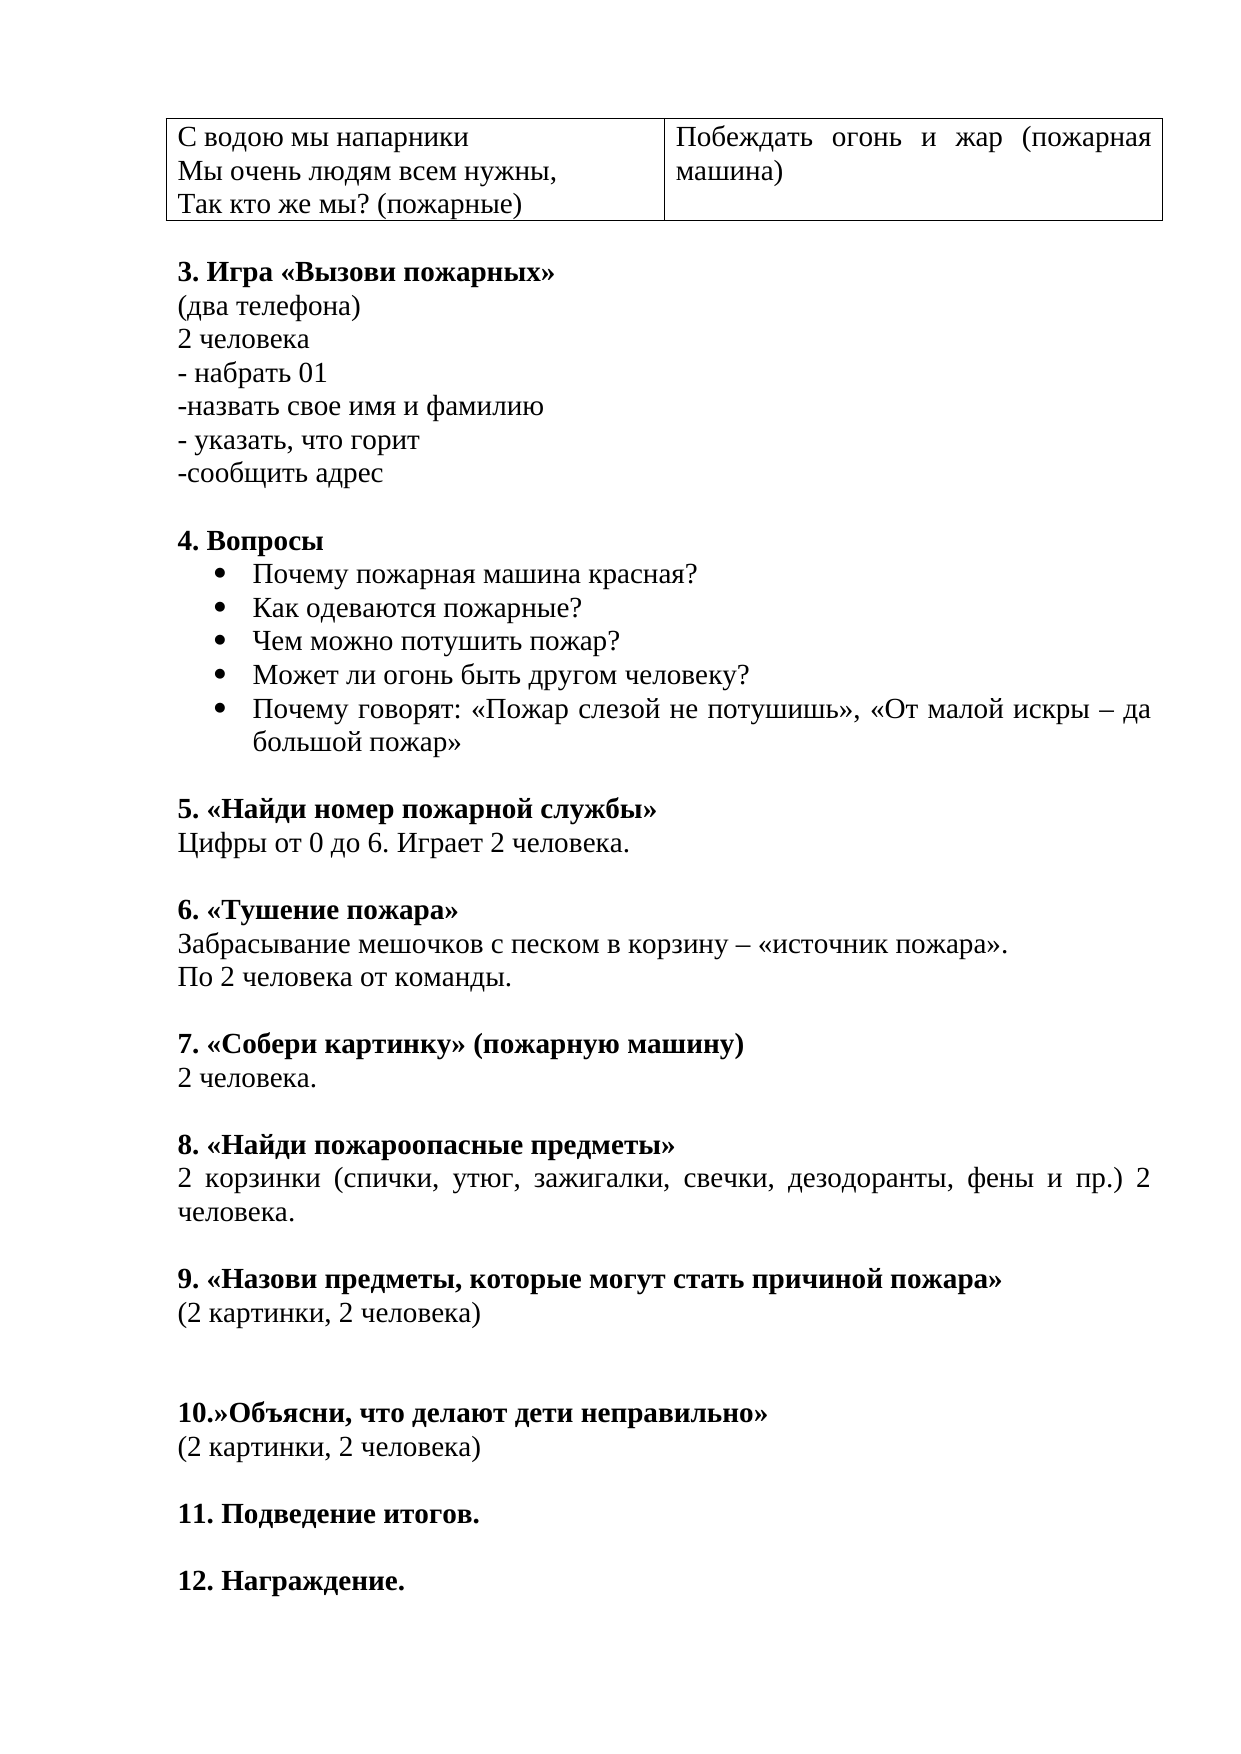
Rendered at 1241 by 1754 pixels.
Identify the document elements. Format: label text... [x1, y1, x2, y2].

list Чем можно потушить пожар? [215, 623, 1152, 657]
text - набрать 01 [177, 355, 1152, 388]
list Почему пожарная машина красная? [215, 556, 1152, 590]
text - указать, что горит [177, 422, 1152, 456]
text 8. «Найди пожароопасные предметы» [177, 1127, 1152, 1161]
text (2 картинки, 2 человека) [177, 1295, 1152, 1328]
list Как одеваются пожарные? [215, 590, 1152, 623]
text 7. «Собери картинку» (пожарную машину) [177, 1026, 1152, 1060]
text 6. «Тушение пожара» [177, 892, 1152, 926]
text Забрасывание мешочков с песком в корзину – «источник пожара». [177, 926, 1152, 959]
text 5. «Найди номер пожарной службы» [177, 792, 1152, 825]
list Почему говорят: «Пожар слезой не потушишь», «От малой искры – да большой пожар» [215, 691, 1152, 758]
text (2 картинки, 2 человека) [177, 1429, 1152, 1462]
text (два телефона) [177, 288, 1152, 321]
text -назвать свое имя и фамилию [177, 388, 1152, 422]
text 9. «Назови предметы, которые могут стать причиной пожара» [177, 1261, 1152, 1295]
text По 2 человека от команды. [177, 959, 1152, 993]
list Может ли огонь быть другом человеку? [215, 657, 1152, 691]
text 4. Вопросы [177, 523, 1152, 556]
text 12. Награждение. [177, 1563, 1152, 1597]
text 11. Подведение итогов. [177, 1496, 1152, 1529]
text 10.»Объясни, что делают дети неправильно» [177, 1395, 1152, 1429]
text Цифры от 0 до 6. Играет 2 человека. [177, 825, 1152, 859]
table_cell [665, 119, 1162, 220]
text -сообщить адрес [177, 456, 1152, 489]
text 3. Игра «Вызови пожарных» [177, 254, 1152, 288]
text 2 корзинки (спички, утюг, зажигалки, свечки, дезодоранты, фены и пр.) 2 человека. [177, 1161, 1152, 1228]
text 2 человека [177, 321, 1152, 355]
text 2 человека. [177, 1060, 1152, 1093]
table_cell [167, 119, 664, 220]
